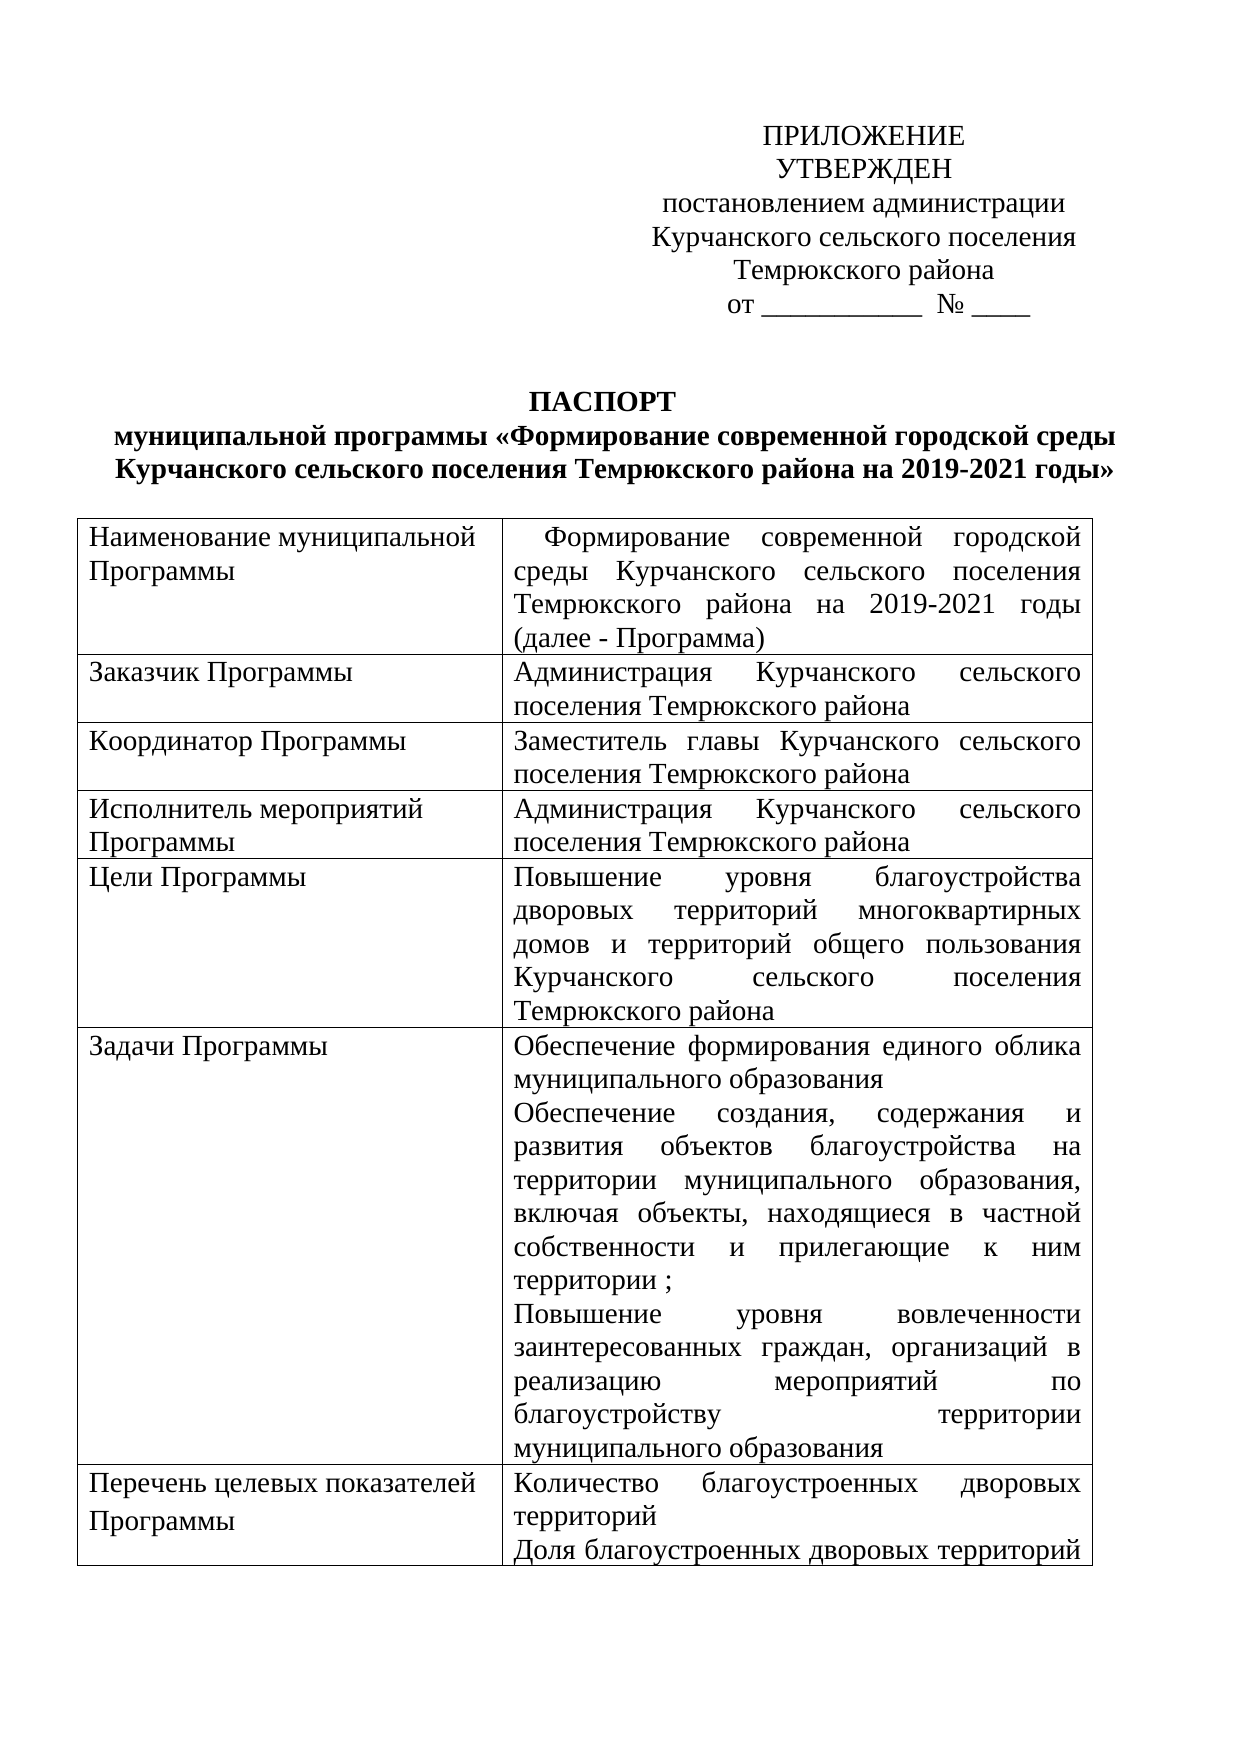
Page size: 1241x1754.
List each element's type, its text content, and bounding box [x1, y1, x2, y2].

table_cell Заказчик Программы [78, 655, 502, 722]
text от ___________ № ____ [591, 286, 1137, 319]
text постановлением администрации [591, 185, 1137, 219]
table_cell Заместитель главы Курчанского сельского поселения Темрюкского района [503, 723, 1092, 790]
table_cell Администрация Курчанского сельского поселения Темрюкского района [503, 791, 1092, 858]
table_cell Координатор Программы [78, 723, 502, 790]
text ПРИЛОЖЕНИЕ [591, 118, 1137, 152]
text УТВЕРЖДЕН [591, 152, 1137, 185]
table_cell Обеспечение формирования единого облика муниципального образования Обеспечение создания, содержания и развития объектов благоустройства на территории муниципального образования, включая объекты, находящиеся в частной собственности и прилегающие к ним территории ; Повышение уровня вовлеченности заинтересованных граждан, организаций в реализацию мероприятий по благоустройству территории муниципального образования [503, 1028, 1092, 1464]
table_cell Задачи Программы [78, 1028, 502, 1464]
table_cell Повышение уровня благоустройства дворовых территорий многоквартирных домов и территорий общего пользования Курчанского сельского поселения Темрюкского района [503, 859, 1092, 1027]
table_cell Администрация Курчанского сельского поселения Темрюкского района [503, 655, 1092, 722]
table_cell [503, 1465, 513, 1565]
text Темрюкского района [591, 252, 1137, 286]
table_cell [78, 1465, 502, 1565]
text муниципальной программы «Формирование современной городской среды Курчанского сельского поселения Темрюкского района на 2019-2021 годы» [89, 418, 1141, 485]
table_header Формирование современной городской среды Курчанского сельского поселения Темрюкского района на 2019-2021 годы (далее - Программа) [503, 519, 1092, 653]
text ПАСПОРТ [89, 384, 1116, 418]
table_cell Количество благоустроенных дворовых территорий Доля благоустроенных дворовых территорий от общего количества дворовых территорий [657, 1465, 1092, 1565]
text Курчанского сельского поселения [591, 219, 1137, 252]
table_header Наименование муниципальной Программы [78, 519, 502, 653]
table_cell Цели Программы [78, 859, 502, 1027]
table_cell Исполнитель мероприятий Программы [78, 791, 502, 858]
